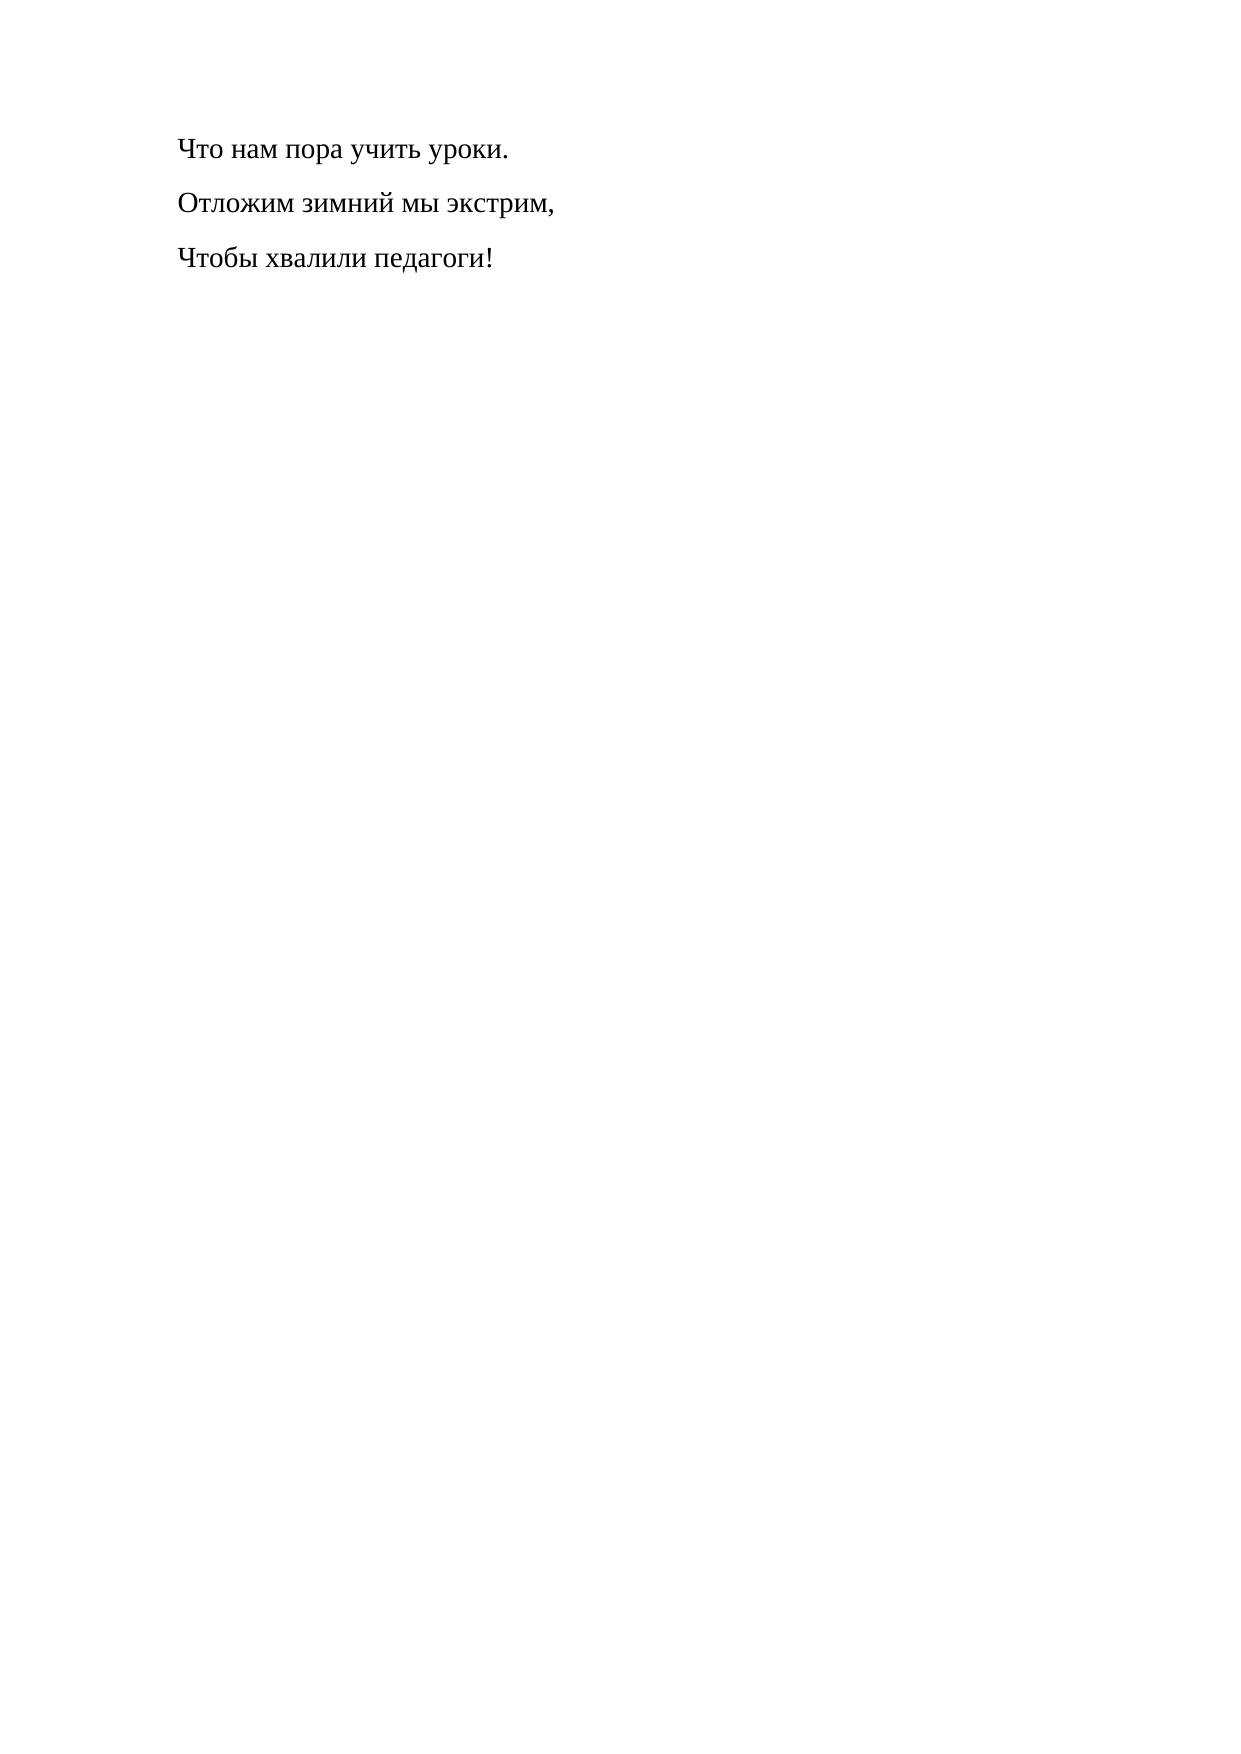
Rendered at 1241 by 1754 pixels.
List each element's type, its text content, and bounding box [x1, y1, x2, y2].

text Что нам пора учить уроки. [177, 131, 1152, 165]
text Чтобы хвалили педагоги! [177, 240, 1152, 273]
text Отложим зимний мы экстрим, [177, 186, 1152, 219]
